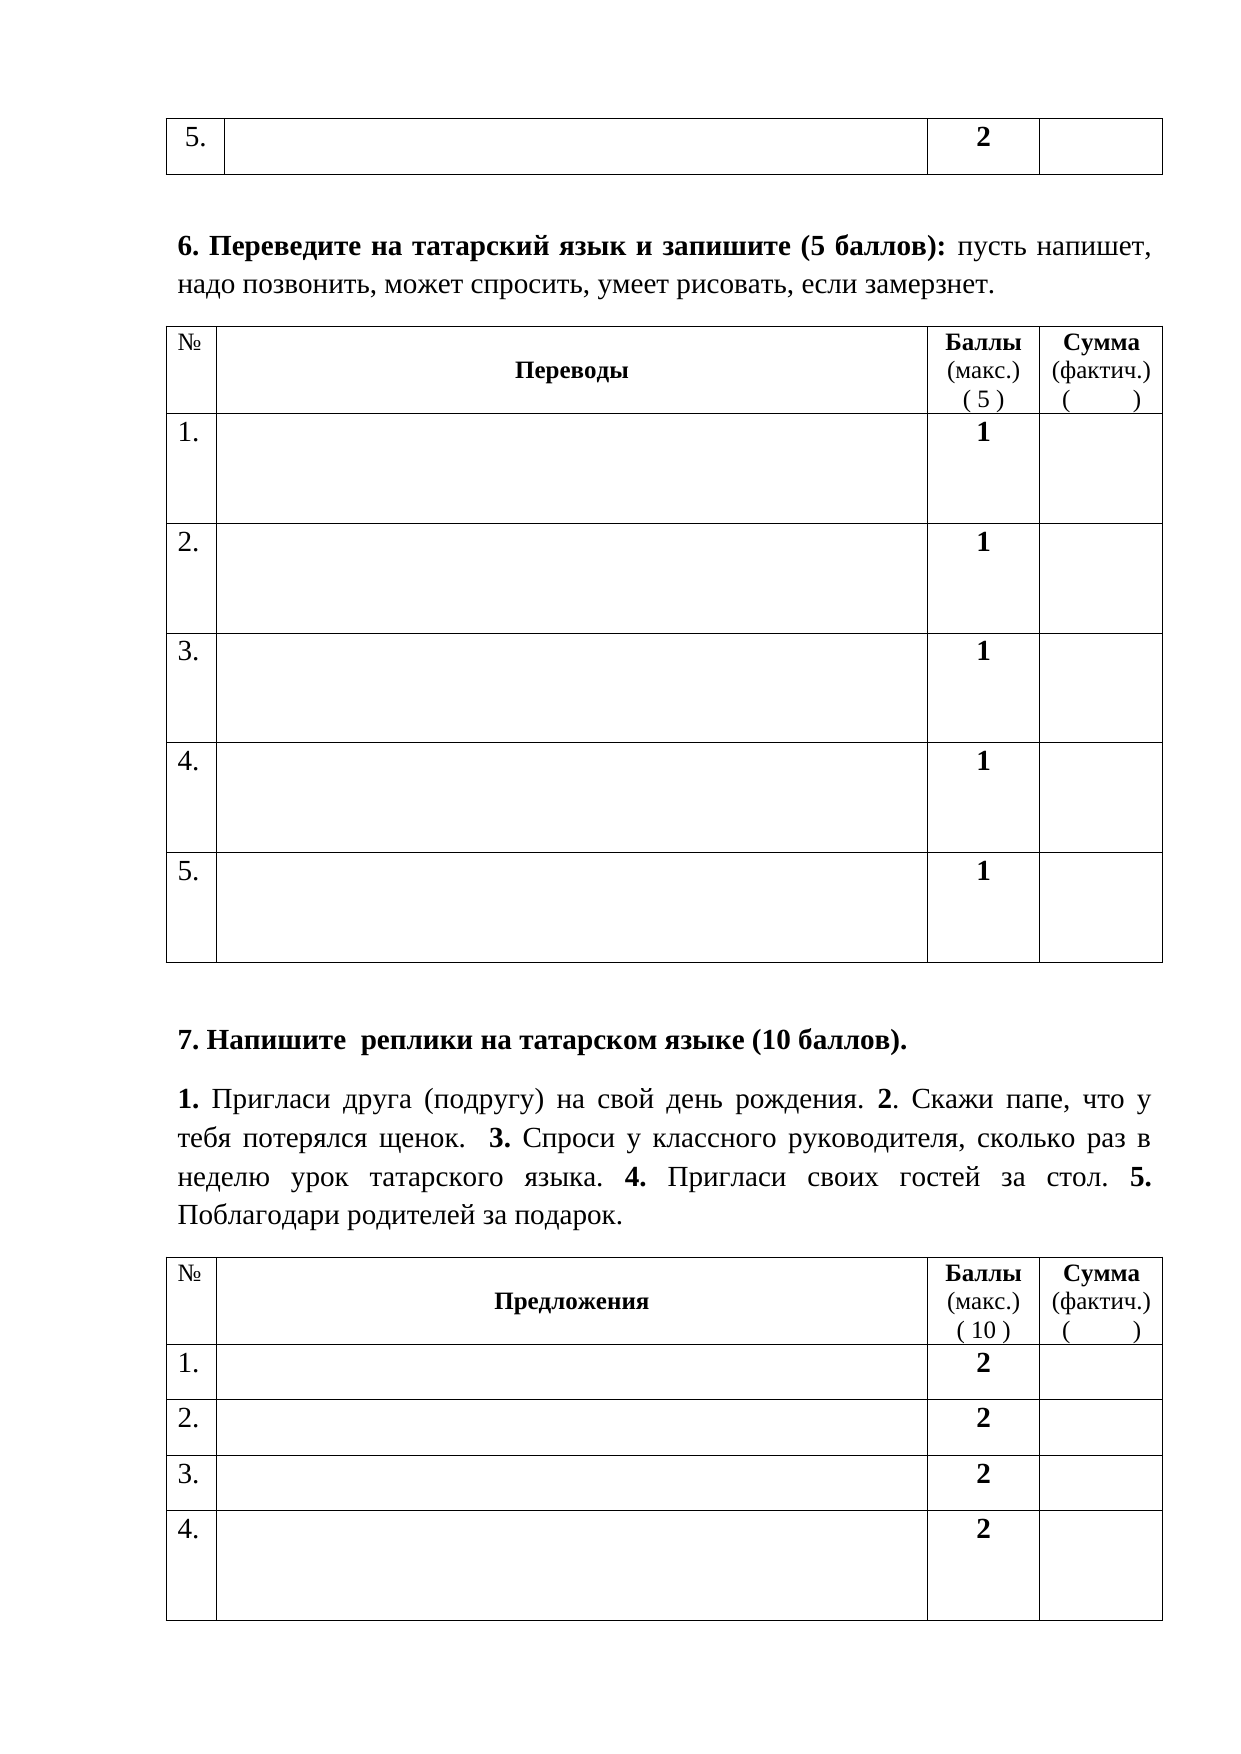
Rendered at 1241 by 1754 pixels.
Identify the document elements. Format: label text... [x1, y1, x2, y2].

table_cell [1040, 1511, 1162, 1620]
table_cell [217, 524, 927, 632]
table_header Сумма (фактич.) ( ) [1040, 327, 1162, 413]
table_cell 5. [167, 853, 216, 962]
table_header Баллы (макс.) ( 5 ) [928, 327, 1039, 413]
table_cell 4. [167, 1511, 216, 1620]
table_cell 3. [167, 1456, 216, 1510]
table_header № [167, 1258, 216, 1344]
table_cell [1040, 743, 1162, 852]
table_cell 5. [167, 119, 224, 173]
table_cell [1040, 1400, 1162, 1455]
table_cell 1. [167, 414, 216, 523]
table_cell [1040, 119, 1162, 173]
table_cell 2 [928, 1456, 1039, 1510]
table_cell 1 [928, 743, 1039, 852]
table_cell [217, 743, 927, 852]
table_cell [1040, 1456, 1162, 1510]
table_cell [217, 1400, 927, 1455]
table_cell 1 [928, 853, 1039, 962]
text 7. Напишите реплики на татарском языке (10 баллов). [177, 1022, 1152, 1056]
table_cell [217, 853, 927, 962]
table_cell [225, 119, 927, 173]
table_cell 3. [167, 634, 216, 742]
table_cell [217, 1456, 927, 1510]
table_cell [1040, 524, 1162, 632]
table_cell [217, 634, 927, 742]
table_header Сумма (фактич.) ( ) [1040, 1258, 1162, 1344]
table_cell 1 [928, 524, 1039, 632]
table_cell [1040, 1345, 1162, 1399]
table_cell 2. [167, 1400, 216, 1455]
table_header Баллы (макс.) ( 10 ) [928, 1258, 1039, 1344]
table_cell [217, 1345, 927, 1399]
table_cell 1 [928, 634, 1039, 742]
text 6. Переведите на татарский язык и запишите (5 баллов): пусть напишет, надо позвонить, может спросить, умеет рисовать, если замерзнет. [177, 228, 1152, 300]
table_header № [167, 327, 216, 413]
table_cell 2 [928, 119, 1039, 173]
table_header Предложения [217, 1258, 927, 1344]
text 1. Пригласи друга (подругу) на свой день рождения. 2. Скажи папе, что у тебя потерялся щенок. 3. Спроси у классного руководителя, сколько раз в неделю урок татарского языка. 4. Пригласи своих гостей за стол. 5. Поблагодари родителей за подарок. [177, 1082, 1152, 1231]
table_cell 2 [928, 1400, 1039, 1455]
table_cell [1040, 634, 1162, 742]
table_cell 2. [167, 524, 216, 632]
table_cell [217, 414, 927, 523]
table_cell [217, 1511, 927, 1620]
table_cell 1 [928, 414, 1039, 523]
table_cell 2 [928, 1511, 1039, 1620]
table_cell 2 [928, 1345, 1039, 1399]
table_cell [1040, 414, 1162, 523]
table_cell [1040, 853, 1162, 962]
table_header Переводы [217, 327, 927, 413]
table_cell 1. [167, 1345, 216, 1399]
table_cell 4. [167, 743, 216, 852]
